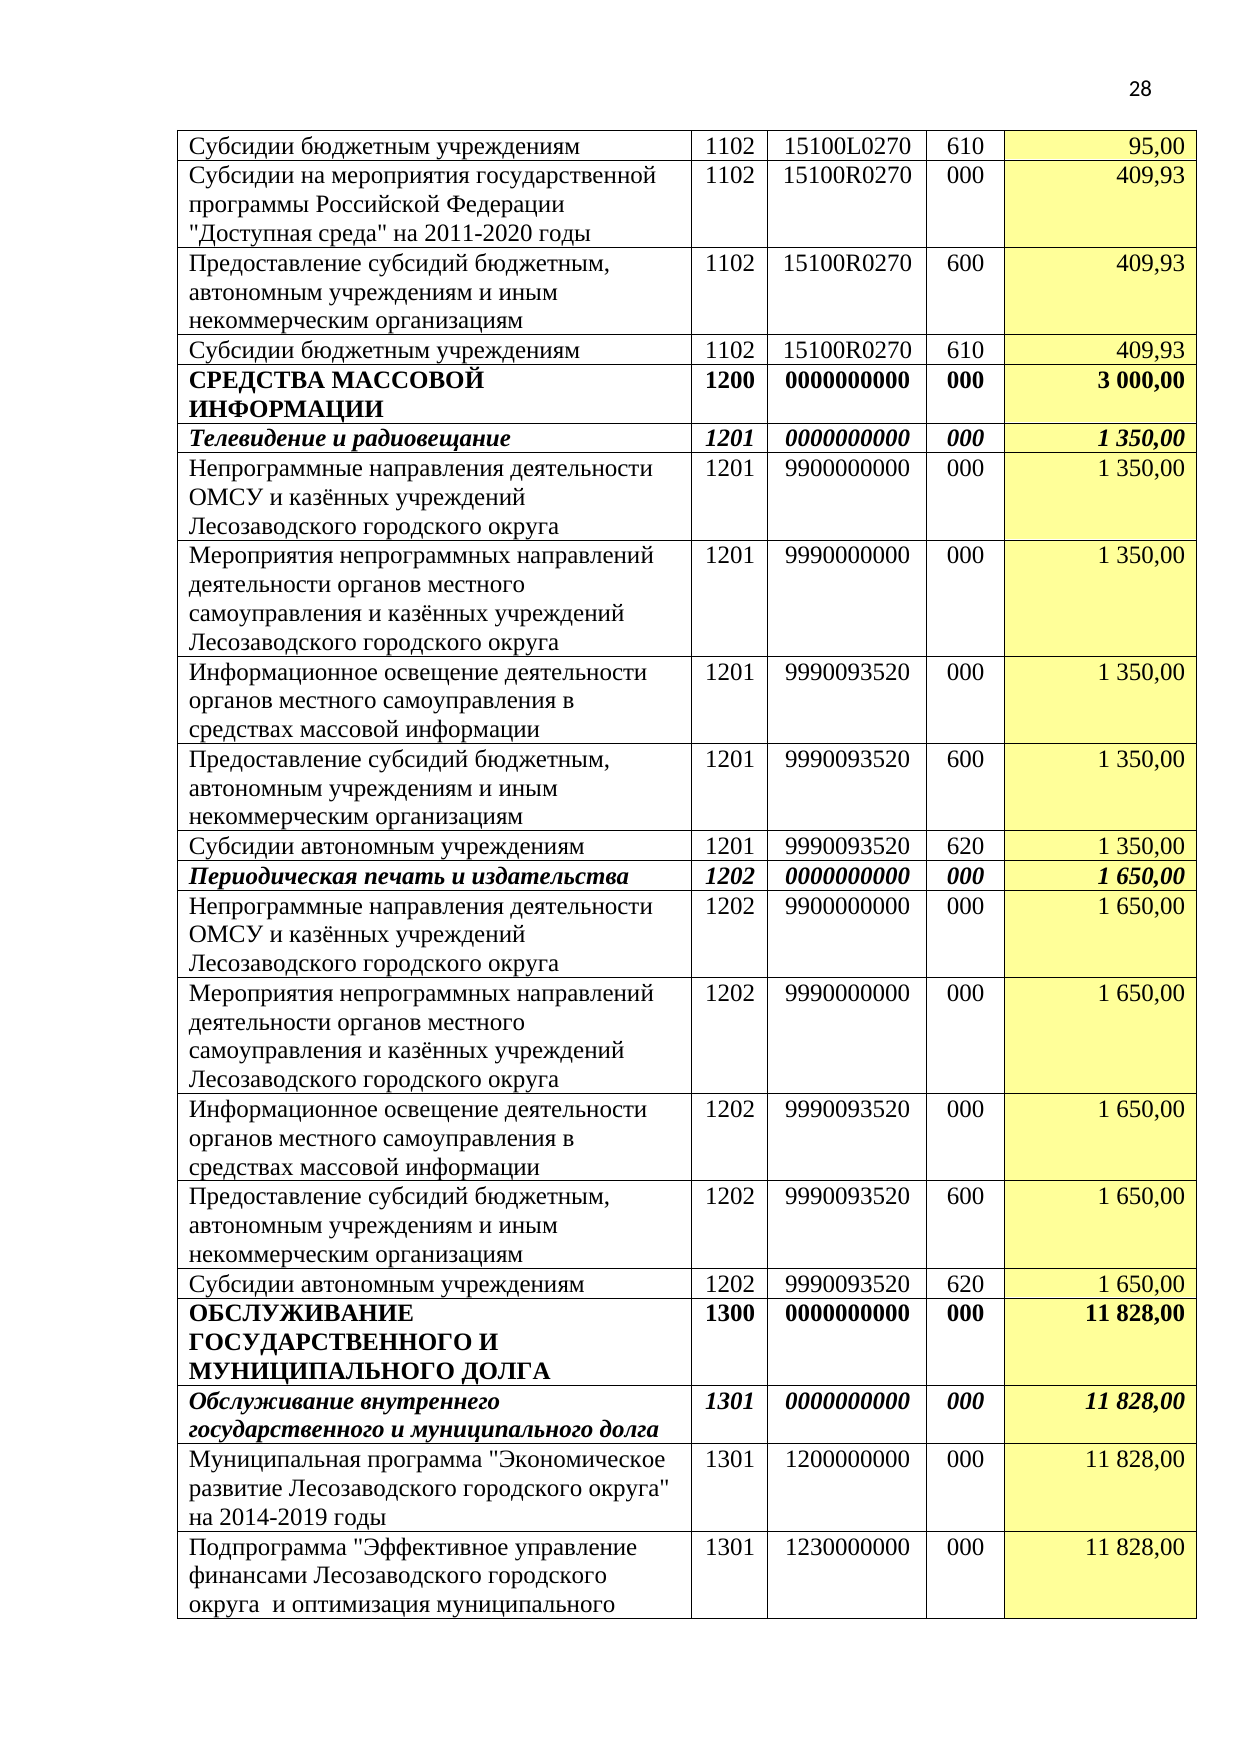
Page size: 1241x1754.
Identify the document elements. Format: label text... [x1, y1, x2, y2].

table_cell Телевидение и радиовещание [178, 424, 691, 452]
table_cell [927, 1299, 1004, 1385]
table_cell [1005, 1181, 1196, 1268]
table_cell Субсидии бюджетным учреждениям [178, 131, 691, 159]
table_cell 000 [927, 861, 1004, 890]
table_cell 1201 [692, 744, 767, 830]
table_cell 000 [927, 657, 1004, 743]
table_cell 1 650,00 [1005, 891, 1196, 977]
table_cell 1201 [692, 657, 767, 743]
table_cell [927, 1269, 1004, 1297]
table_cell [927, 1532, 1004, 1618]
table_cell 000 [927, 365, 1004, 422]
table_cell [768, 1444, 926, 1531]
table_cell Субсидии бюджетным учреждениям [178, 335, 691, 364]
table_cell Информационное освещение деятельности органов местного самоуправления в средствах массовой информации [178, 1094, 691, 1180]
table_cell Непрограммные направления деятельности ОМСУ и казённых учреждений Лесозаводского городского округа [178, 891, 691, 977]
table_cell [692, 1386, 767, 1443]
table_cell 1 350,00 [1005, 831, 1196, 860]
table_cell 1102 [692, 335, 767, 364]
table_cell 1201 [692, 453, 767, 539]
table_cell 000 [927, 161, 1004, 247]
table_cell 9990093520 [768, 1181, 926, 1268]
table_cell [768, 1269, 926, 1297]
table_cell 409,93 [1005, 248, 1196, 334]
table_cell 610 [927, 131, 1004, 159]
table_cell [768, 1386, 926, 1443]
table_cell 9990093520 [768, 831, 926, 860]
table_cell 1 350,00 [1005, 424, 1196, 452]
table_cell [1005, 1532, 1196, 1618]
table_cell 9990000000 [768, 978, 926, 1093]
table_cell 9990093520 [768, 744, 926, 830]
table_cell 1 350,00 [1005, 657, 1196, 743]
table_cell 1 350,00 [1005, 744, 1196, 830]
table_cell 000 [927, 1094, 1004, 1180]
table_cell 000 [927, 424, 1004, 452]
table_cell 000 [927, 891, 1004, 977]
table_cell 3 000,00 [1005, 365, 1196, 422]
table_cell 15100R0270 [768, 161, 926, 247]
table_cell 1202 [692, 891, 767, 977]
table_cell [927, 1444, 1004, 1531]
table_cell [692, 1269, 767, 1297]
table_cell 1202 [692, 1094, 767, 1180]
table_cell Предоставление субсидий бюджетным, автономным учреждениям и иным некоммерческим организациям [178, 744, 691, 830]
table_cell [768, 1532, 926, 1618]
table_cell СРЕДСТВА МАССОВОЙ ИНФОРМАЦИИ [178, 365, 691, 422]
table_cell 1202 [692, 978, 767, 1093]
table_cell 9990093520 [768, 657, 926, 743]
table_cell 15100R0270 [768, 248, 926, 334]
table_cell 9900000000 [768, 453, 926, 539]
table_cell 610 [927, 335, 1004, 364]
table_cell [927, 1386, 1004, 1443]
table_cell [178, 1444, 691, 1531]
table_cell 9990093520 [768, 1094, 926, 1180]
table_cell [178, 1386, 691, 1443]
table_cell Субсидии автономным учреждениям [178, 831, 691, 860]
table_cell 600 [927, 248, 1004, 334]
table_cell 620 [927, 831, 1004, 860]
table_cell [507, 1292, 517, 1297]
table_cell 1102 [692, 131, 767, 159]
table_cell 000 [927, 978, 1004, 1093]
table_cell 9900000000 [768, 891, 926, 977]
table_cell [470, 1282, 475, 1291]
table_cell Субсидии на мероприятия государственной программы Российской Федерации "Доступная среда" на 2011-2020 годы [178, 161, 691, 247]
table_cell 1 650,00 [1005, 978, 1196, 1093]
table_cell 15100L0270 [768, 131, 926, 159]
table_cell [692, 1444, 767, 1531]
table_cell 000 [927, 541, 1004, 656]
table_cell 1200 [692, 365, 767, 422]
table_cell 1202 [692, 861, 767, 890]
table_cell 600 [927, 744, 1004, 830]
table_cell 15100R0270 [768, 335, 926, 364]
table_cell 0000000000 [768, 424, 926, 452]
table_cell 0000000000 [768, 365, 926, 422]
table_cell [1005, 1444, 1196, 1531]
table_cell 1102 [692, 248, 767, 334]
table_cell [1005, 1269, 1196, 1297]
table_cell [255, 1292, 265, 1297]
table_cell 0000000000 [768, 861, 926, 890]
table_cell Предоставление субсидий бюджетным, автономным учреждениям и иным некоммерческим организациям [178, 248, 691, 334]
table_cell 1201 [692, 541, 767, 656]
table_cell Информационное освещение деятельности органов местного самоуправления в средствах массовой информации [178, 657, 691, 743]
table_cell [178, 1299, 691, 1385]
table_cell 1201 [692, 424, 767, 452]
table_cell 95,00 [1005, 131, 1196, 159]
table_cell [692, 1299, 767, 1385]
table_cell 1 650,00 [1005, 861, 1196, 890]
table_cell 1202 [692, 1181, 767, 1268]
table_cell 1 350,00 [1005, 453, 1196, 539]
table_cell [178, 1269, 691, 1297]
table_cell Мероприятия непрограммных направлений деятельности органов местного самоуправления и казённых учреждений Лесозаводского городского округа [178, 541, 691, 656]
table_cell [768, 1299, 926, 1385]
table_cell 000 [927, 453, 1004, 539]
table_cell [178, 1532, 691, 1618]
table_cell 1 650,00 [1005, 1094, 1196, 1180]
table_cell 1201 [692, 831, 767, 860]
table_cell Мероприятия непрограммных направлений деятельности органов местного самоуправления и казённых учреждений Лесозаводского городского округа [178, 978, 691, 1093]
table_cell 600 [927, 1181, 1004, 1268]
table_cell 409,93 [1005, 161, 1196, 247]
table_cell Периодическая печать и издательства [178, 861, 691, 890]
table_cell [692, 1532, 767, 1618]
table_cell 1 350,00 [1005, 541, 1196, 656]
table_cell 1102 [692, 161, 767, 247]
table_cell Непрограммные направления деятельности ОМСУ и казённых учреждений Лесозаводского городского округа [178, 453, 691, 539]
table_cell 409,93 [1005, 335, 1196, 364]
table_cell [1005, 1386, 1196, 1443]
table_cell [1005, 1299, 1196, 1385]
table_cell Предоставление субсидий бюджетным, автономным учреждениям и иным некоммерческим организациям [178, 1181, 691, 1268]
table_cell 9990000000 [768, 541, 926, 656]
